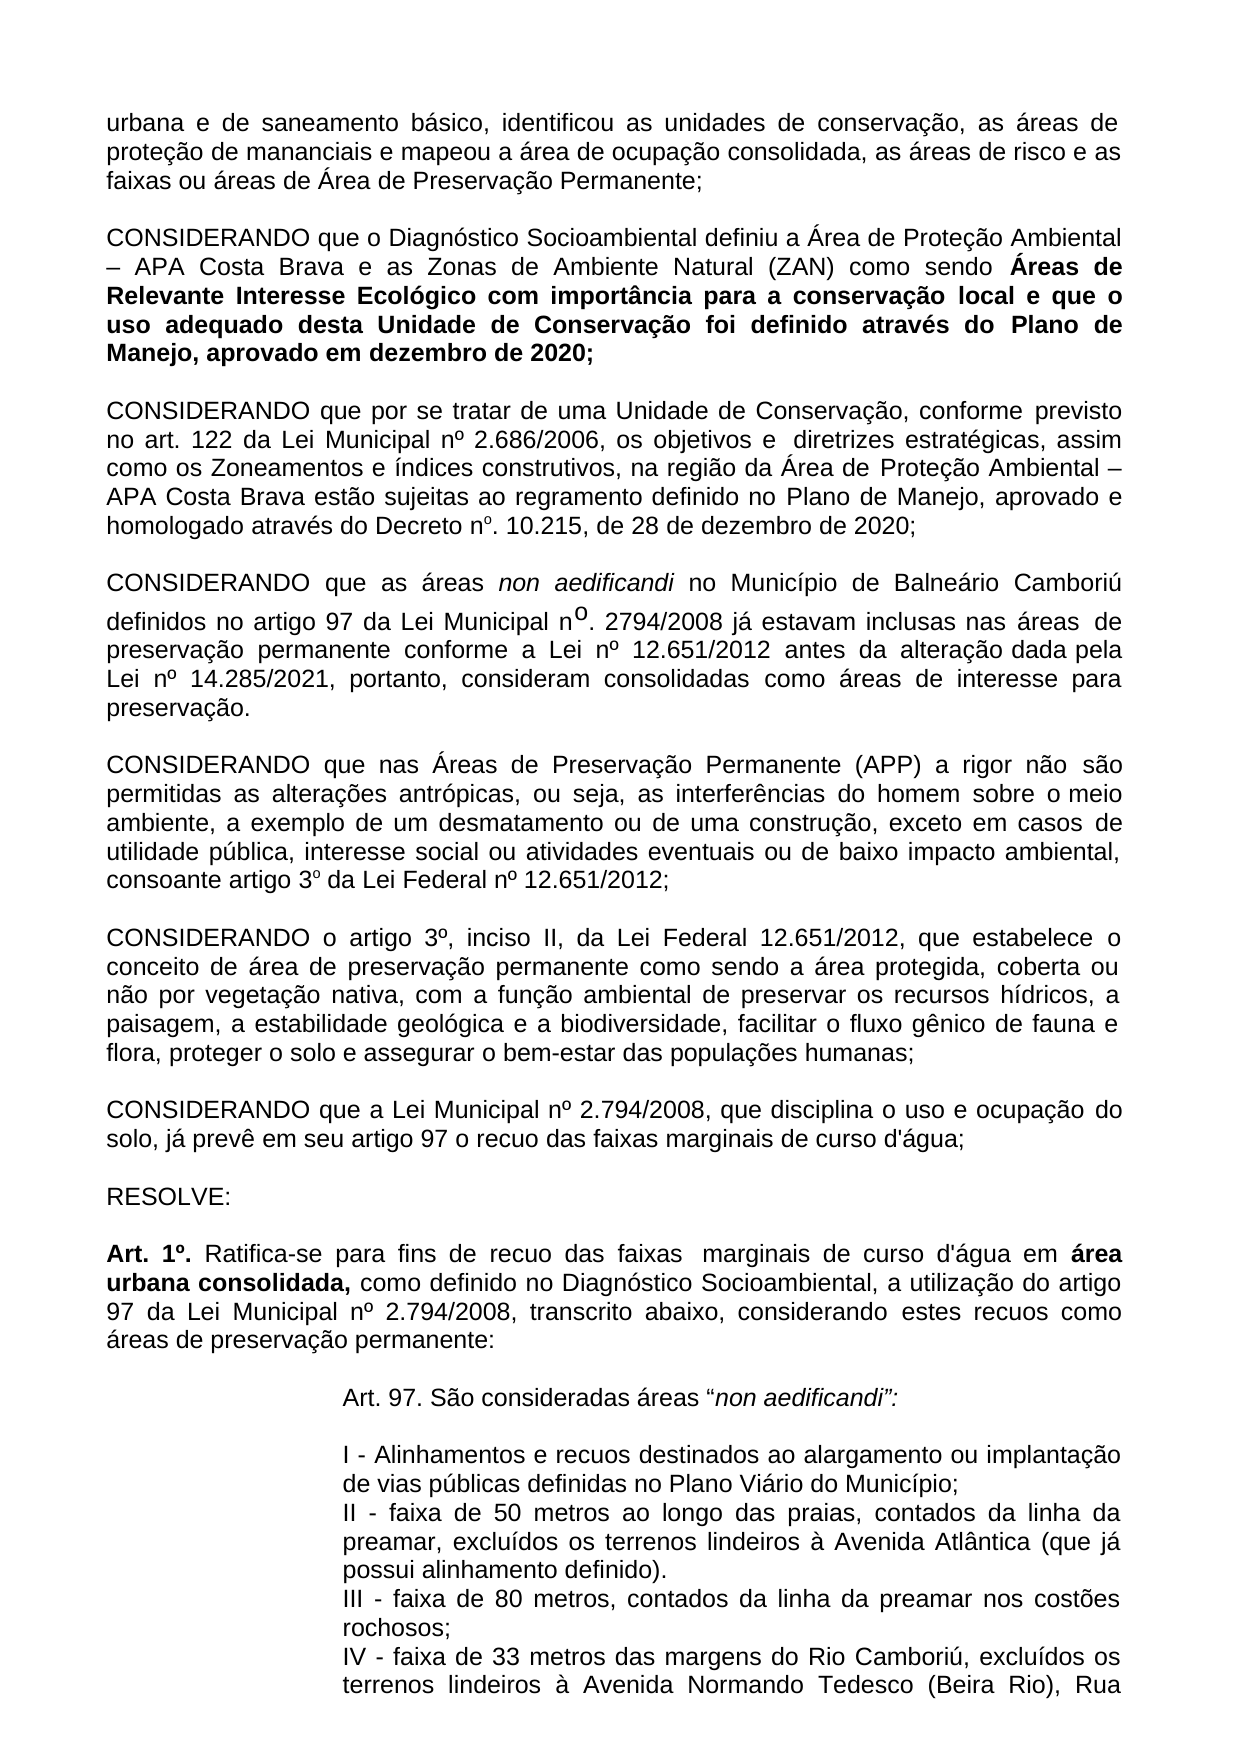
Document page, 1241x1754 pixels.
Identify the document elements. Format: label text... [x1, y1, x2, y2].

text I - Alinhamentos e recuos destinados ao alargamento ou implantação de vias públicas definidas no Plano Viário do Município; [342, 1440, 1122, 1498]
text III - faixa de 80 metros, contados da linha da preamar nos costões rochosos; [342, 1584, 1122, 1642]
text urbana e de saneamento básico, identificou as unidades de conservação, as áreas de proteção de mananciais e mapeou a área de ocupação consolidada, as áreas de risco e as faixas ou áreas de Área de Preservação Permanente; [106, 108, 1121, 194]
text Art. 97. São consideradas áreas “non aedificandi”: [342, 1383, 1122, 1412]
text II - faixa de 50 metros ao longo das praias, contados da linha da preamar, excluídos os terrenos lindeiros à Avenida Atlântica (que já possui alinhamento definido). [342, 1498, 1122, 1584]
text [342, 1642, 1122, 1699]
text CONSIDERANDO o artigo 3º, inciso II, da Lei Federal 12.651/2012, que estabelece o conceito de área de preservação permanente como sendo a área protegida, coberta ou não por vegetação nativa, com a função ambiental de preservar os recursos hídricos, a paisagem, a estabilidade geológica e a biodiversidade, facilitar o fluxo gênico de fauna e flora, proteger o solo e assegurar o bem-estar das populações humanas; [106, 923, 1121, 1067]
text Art. 1º. Ratifica-se para fins de recuo das faixas marginais de curso d'água em área urbana consolidada, como definido no Diagnóstico Socioambiental, a utilização do artigo 97 da Lei Municipal nº 2.794/2008, transcrito abaixo, considerando estes recuos como áreas de preservação permanente: [106, 1239, 1122, 1354]
text CONSIDERANDO que nas Áreas de Preservação Permanente (APP) a rigor não são permitidas as alterações antrópicas, ou seja, as interferências do homem sobre o meio ambiente, a exemplo de um desmatamento ou de uma construção, exceto em casos de utilidade pública, interesse social ou atividades eventuais ou de baixo impacto ambiental, consoante artigo 3o da Lei Federal nº 12.651/2012; [106, 750, 1123, 894]
text RESOLVE: [106, 1182, 1134, 1210]
text CONSIDERANDO que as áreas non aedificandi no Município de Balneário Camboriú definidos no artigo 97 da Lei Municipal no. 2794/2008 já estavam inclusas nas áreas de preservação permanente conforme a Lei nº 12.651/2012 antes da alteração dada pela Lei nº 14.285/2021, portanto, consideram consolidadas como áreas de interesse para preservação. [106, 568, 1122, 722]
text CONSIDERANDO que a Lei Municipal nº 2.794/2008, que disciplina o uso e ocupação do solo, já prevê em seu artigo 97 o recuo das faixas marginais de curso d'água; [106, 1095, 1122, 1153]
text CONSIDERANDO que por se tratar de uma Unidade de Conservação, conforme previsto no art. 122 da Lei Municipal nº 2.686/2006, os objetivos e diretrizes estratégicas, assim como os Zoneamentos e índices construtivos, na região da Área de Proteção Ambiental – APA Costa Brava estão sujeitas ao regramento definido no Plano de Manejo, aprovado e homologado através do Decreto no. 10.215, de 28 de dezembro de 2020; [106, 396, 1122, 539]
text CONSIDERANDO que o Diagnóstico Socioambiental definiu a Área de Proteção Ambiental – APA Costa Brava e as Zonas de Ambiente Natural (ZAN) como sendo Áreas de Relevante Interesse Ecológico com importância para a conservação local e que o uso adequado desta Unidade de Conservação foi definido através do Plano de Manejo, aprovado em dezembro de 2020; [106, 223, 1123, 367]
